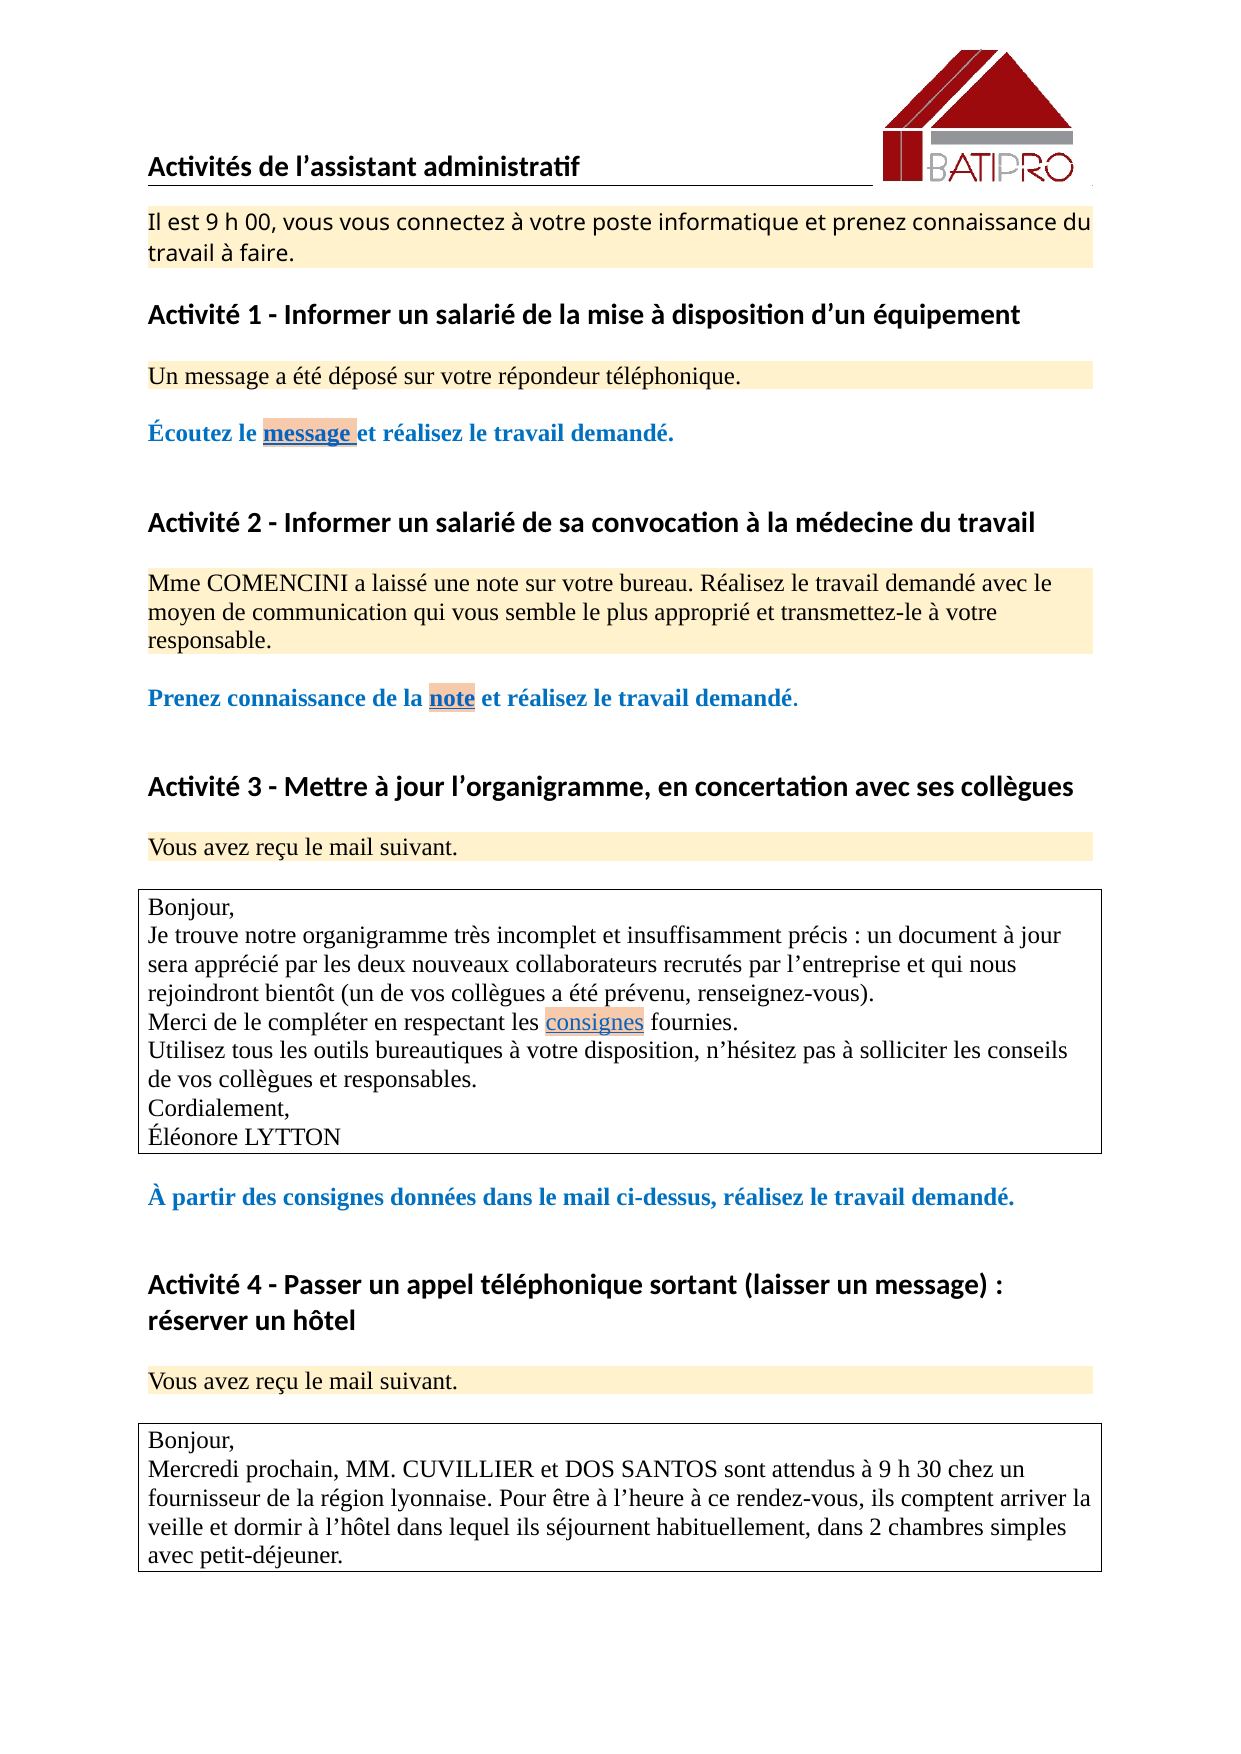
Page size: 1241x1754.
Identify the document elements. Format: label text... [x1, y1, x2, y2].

text Prenez connaissance de la note et réalisez le travail demandé. [475, 683, 1093, 712]
text Activité 4 - Passer un appel téléphonique sortant (laisser un message) : réserver un hôtel [148, 1266, 1093, 1338]
text Je trouve notre organigramme très incomplet et insuffisamment précis : un document à jour sera apprécié par les deux nouveaux collaborateurs recrutés par l’entreprise et qui nous rejoindront bientôt (un de vos collègues a été prévenu, renseignez-vous). [148, 921, 1093, 1007]
text Vous avez reçu le mail suivant. [148, 1366, 1093, 1394]
text Écoutez le message et réalisez le travail demandé. [148, 418, 263, 447]
text Activités de l’assistant administratif [148, 148, 872, 185]
text Bonjour, [139, 1424, 1101, 1451]
text Bonjour, [139, 890, 1101, 921]
text Prenez connaissance de la note et réalisez le travail demandé. [148, 683, 429, 712]
text Éléonore LYTTON [139, 1119, 1101, 1153]
text Mercredi prochain, MM. CUVILLIER et DOS SANTOS sont attendus à 9 h 30 chez un fournisseur de la région lyonnaise. Pour être à l’heure à ce rendez-vous, ils comptent arriver la veille et dormir à l’hôtel dans lequel ils séjournent habituellement, dans 2 chambres simples avec petit-déjeuner. [139, 1451, 1101, 1571]
text Écoutez le message et réalisez le travail demandé. [357, 418, 1093, 447]
picture [872, 36, 1093, 192]
text Activité 1 - Informer un salarié de la mise à disposition d’un équipement [148, 296, 1093, 332]
text Il est 9 h 00, vous vous connectez à votre poste informatique et prenez connaissance du travail à faire. [148, 206, 1093, 268]
text Activité 3 - Mettre à jour l’organigramme, en concertation avec ses collègues [148, 768, 1093, 804]
text Merci de le compléter en respectant les consignes fournies. [148, 1007, 545, 1036]
text Cordialement, [148, 1093, 1093, 1119]
text Vous avez reçu le mail suivant. [148, 832, 1093, 861]
text Mme COMENCINI a laissé une note sur votre bureau. Réalisez le travail demandé avec le moyen de communication qui vous semble le plus approprié et transmettez-le à votre responsable. [148, 568, 1093, 654]
text Un message a été déposé sur votre répondeur téléphonique. [148, 361, 1093, 389]
text Activité 2 - Informer un salarié de sa convocation à la médecine du travail [148, 504, 1093, 540]
text Utilisez tous les outils bureautiques à votre disposition, n’hésitez pas à solliciter les conseils de vos collègues et responsables. [148, 1036, 1093, 1093]
text À partir des consignes données dans le mail ci-dessus, réalisez le travail demandé. [148, 1182, 1093, 1210]
text Merci de le compléter en respectant les consignes fournies. [644, 1007, 1093, 1036]
